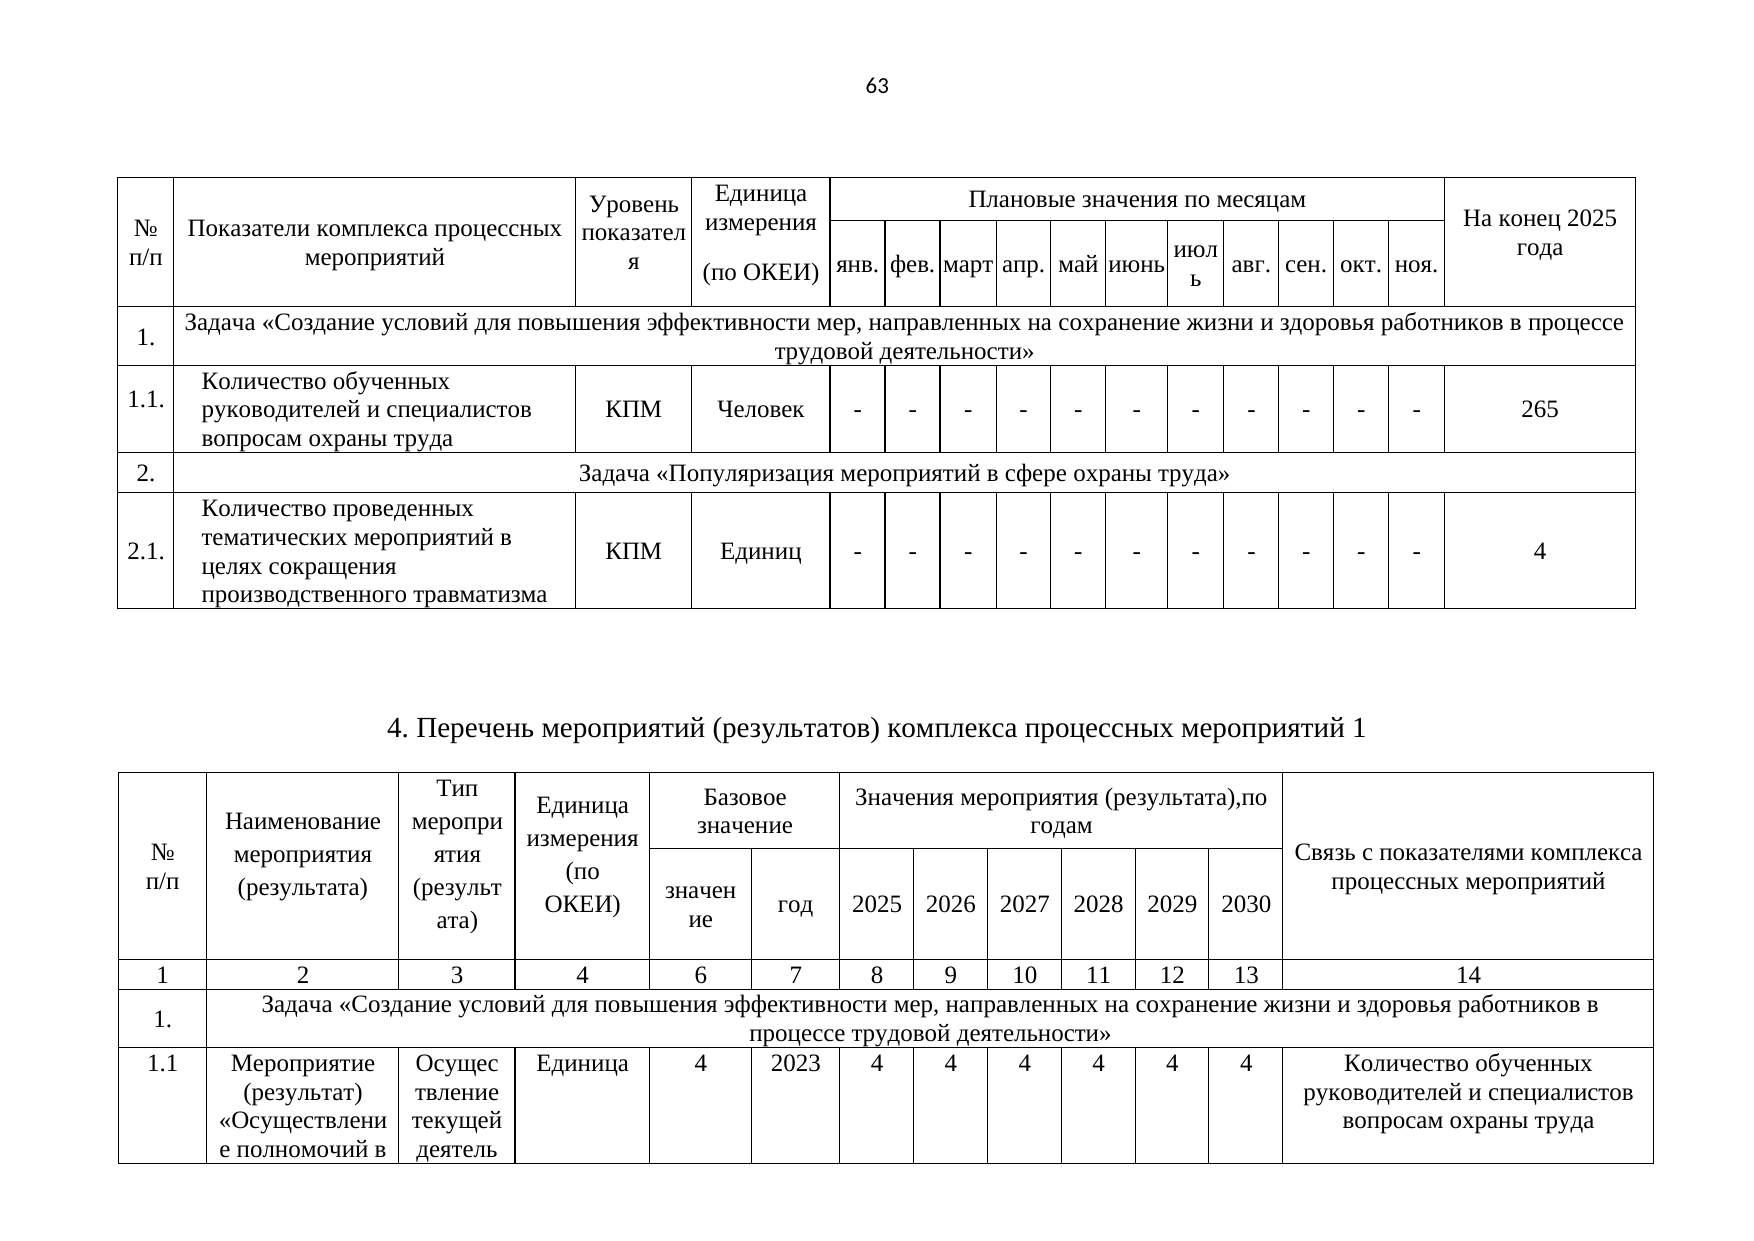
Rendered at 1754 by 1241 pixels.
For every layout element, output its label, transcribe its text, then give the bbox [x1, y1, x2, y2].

table_cell - [1106, 366, 1167, 452]
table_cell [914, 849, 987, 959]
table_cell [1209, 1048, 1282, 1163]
table_cell - [831, 366, 884, 452]
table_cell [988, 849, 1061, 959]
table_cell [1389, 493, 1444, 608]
table_cell - [886, 493, 939, 608]
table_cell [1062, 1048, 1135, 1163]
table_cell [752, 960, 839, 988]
table_cell КПМ [576, 493, 691, 608]
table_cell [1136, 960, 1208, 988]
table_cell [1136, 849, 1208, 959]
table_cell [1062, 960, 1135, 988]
table_cell - [1279, 366, 1333, 452]
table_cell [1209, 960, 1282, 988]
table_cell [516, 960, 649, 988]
table_cell 2. [118, 453, 173, 492]
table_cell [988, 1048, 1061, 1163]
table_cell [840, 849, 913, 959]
table_cell март [941, 221, 996, 306]
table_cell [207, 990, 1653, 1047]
table_header Единица измерения (по ОКЕИ) [692, 178, 829, 306]
table_header На конец 2025 года [1445, 178, 1635, 306]
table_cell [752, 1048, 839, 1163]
table_cell КПМ [576, 366, 691, 452]
table_header Плановые значения по месяцам [831, 178, 1444, 219]
table_cell авг. [1224, 221, 1278, 306]
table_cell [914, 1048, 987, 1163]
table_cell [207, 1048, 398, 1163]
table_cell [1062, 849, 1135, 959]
table_cell Человек [692, 366, 829, 452]
table_cell - [941, 366, 996, 452]
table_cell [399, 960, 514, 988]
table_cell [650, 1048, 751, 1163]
text 4. Перечень мероприятий (результатов) комплекса процессных мероприятий 1 [118, 710, 1636, 743]
table_cell - [1334, 366, 1388, 452]
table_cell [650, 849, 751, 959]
table_header № п/п [118, 178, 173, 306]
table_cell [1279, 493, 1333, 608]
table_cell сен. [1279, 221, 1333, 306]
table_cell июнь [1106, 221, 1167, 306]
table_cell окт. [1334, 221, 1388, 306]
table_cell - [997, 366, 1050, 452]
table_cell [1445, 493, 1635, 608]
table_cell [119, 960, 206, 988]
table_cell - [886, 366, 939, 452]
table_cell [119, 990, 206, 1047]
table_cell - [831, 493, 884, 608]
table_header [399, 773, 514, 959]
table_header Показатели комплекса процессных мероприятий [174, 178, 575, 306]
table_cell - [1168, 366, 1223, 452]
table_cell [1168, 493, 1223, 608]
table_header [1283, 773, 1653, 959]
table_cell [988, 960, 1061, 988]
table_cell Задача «Популяризация мероприятий в сфере охраны труда» [174, 453, 1635, 492]
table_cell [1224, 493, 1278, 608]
table_cell - [1224, 366, 1278, 452]
table_cell Количество обученных руководителей и специалистов вопросам охраны труда [174, 366, 575, 452]
table_cell 2.1. [118, 493, 173, 608]
table_cell май [1051, 221, 1105, 306]
table_cell июль [1168, 221, 1223, 306]
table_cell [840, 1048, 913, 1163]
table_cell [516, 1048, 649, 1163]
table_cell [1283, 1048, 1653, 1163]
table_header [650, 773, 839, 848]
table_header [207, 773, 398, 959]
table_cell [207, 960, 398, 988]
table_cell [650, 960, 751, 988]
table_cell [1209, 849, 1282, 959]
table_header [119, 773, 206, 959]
table_cell - [997, 493, 1050, 608]
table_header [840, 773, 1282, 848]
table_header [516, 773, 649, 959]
table_cell янв. [831, 221, 884, 306]
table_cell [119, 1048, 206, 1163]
table_cell 1.1. [118, 366, 173, 452]
table_cell - [941, 493, 996, 608]
table_cell фев. [886, 221, 939, 306]
table_cell - [1389, 366, 1444, 452]
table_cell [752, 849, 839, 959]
table_header Уровень показателя [576, 178, 691, 306]
table_cell 265 [1445, 366, 1635, 452]
table_cell ноя. [1389, 221, 1444, 306]
table_cell 1. [118, 307, 173, 365]
table_cell апр. [997, 221, 1050, 306]
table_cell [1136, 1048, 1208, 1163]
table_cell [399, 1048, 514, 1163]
table_cell Единиц [692, 493, 829, 608]
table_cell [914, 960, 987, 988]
table_cell - [1051, 366, 1105, 452]
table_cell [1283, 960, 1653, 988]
table_cell - [1106, 493, 1167, 608]
table_cell - [1051, 493, 1105, 608]
table_cell Задача «Создание условий для повышения эффективности мер, направленных на сохранение жизни и здоровья работников в процессе трудовой деятельности» [174, 307, 1635, 365]
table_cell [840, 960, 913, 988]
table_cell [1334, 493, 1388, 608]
table_cell Количество проведенных тематических мероприятий в целях сокращения производственного травматизма [174, 493, 575, 608]
